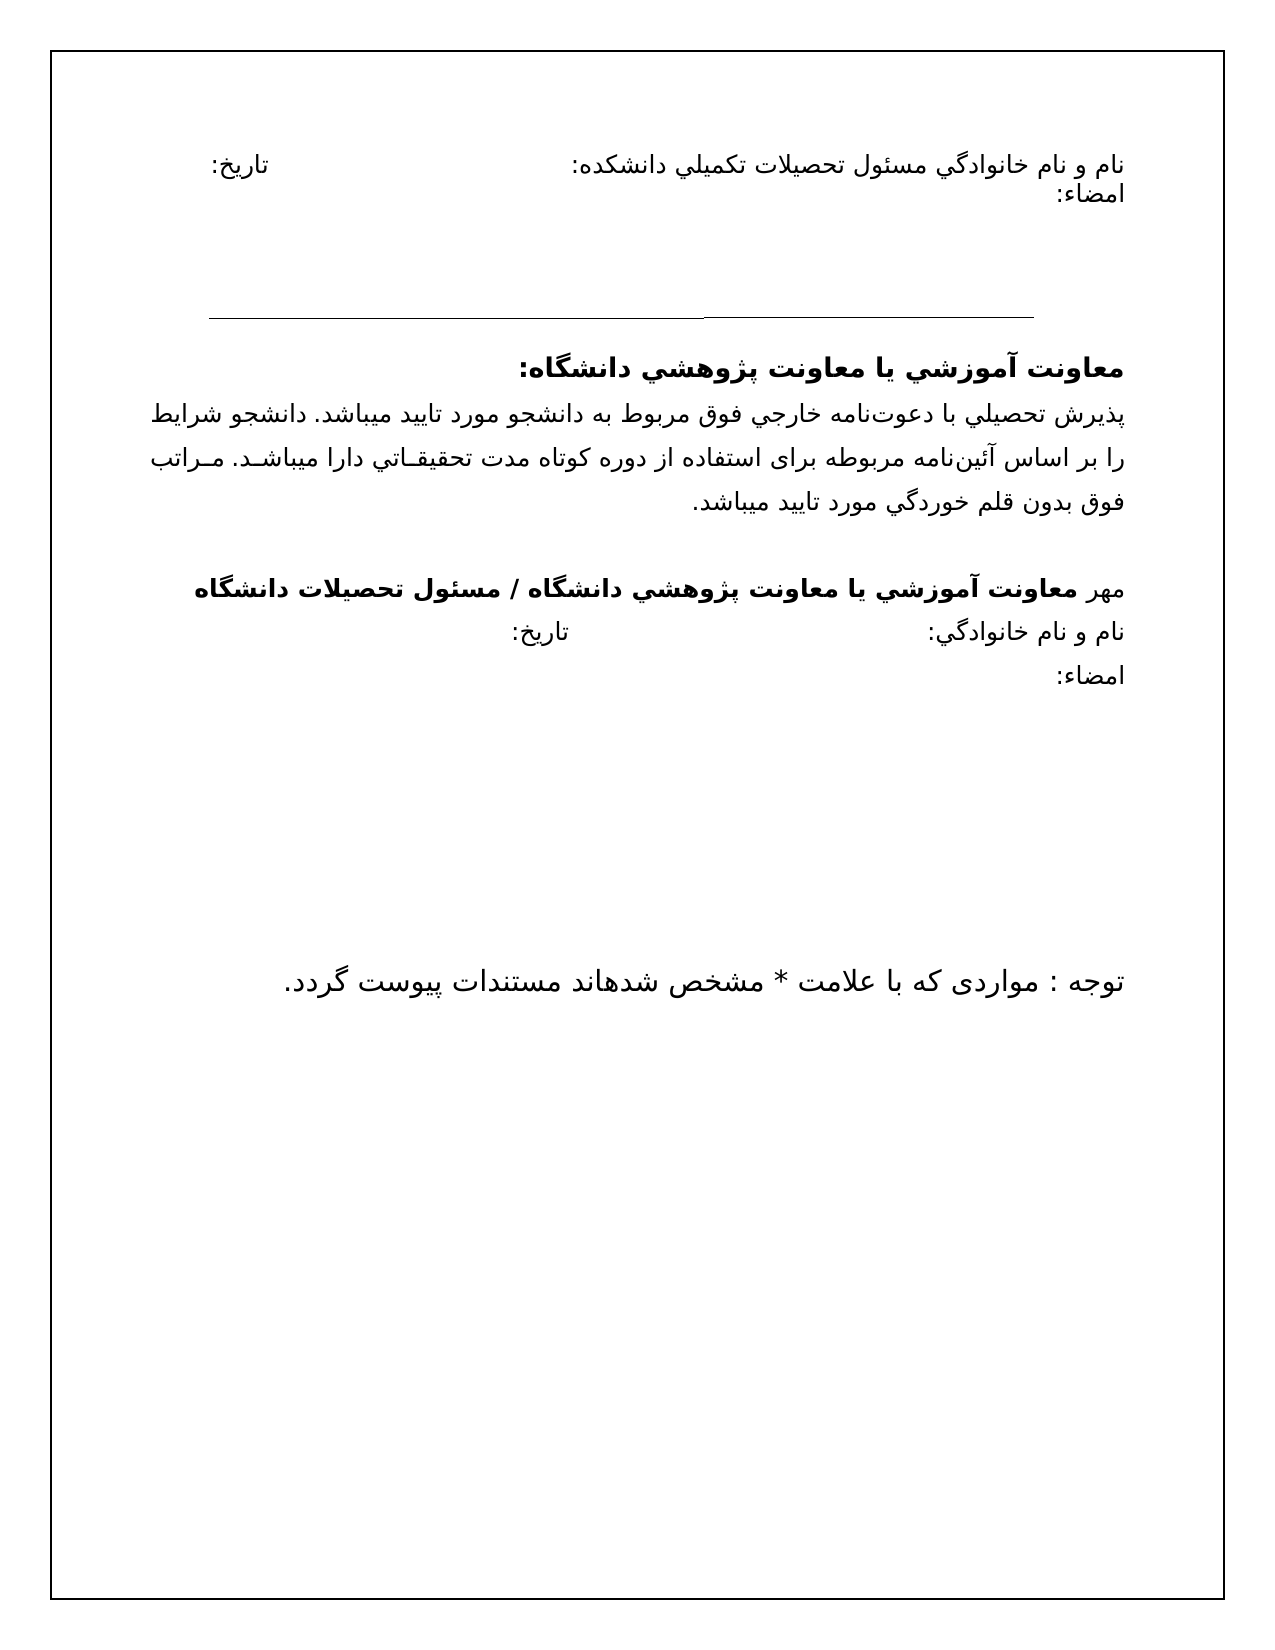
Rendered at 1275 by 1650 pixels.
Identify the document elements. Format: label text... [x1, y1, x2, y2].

text پذيرش تحصيلي با دعوت‌نامه خارجي فوق مربوط به دانشجو مورد تاييد ميباشد. دانشجو شرايط را بر اساس آئين‌نامه مربوطه برای استفاده از دوره كوتاه مدت تحقيقاتي دارا ميباشد. مراتب فوق بدون قلم خوردگي مورد تاييد ميباشد. [150, 399, 1125, 516]
text نام و نام خانوادگي مسئول تحصيلات تكميلي دانشكده: تاریخ: امضاء: [150, 150, 1125, 208]
text معاونت آموزشي يا معاونت پژوهشي دانشگاه: [150, 352, 1125, 384]
text مهر معاونت آموزشي يا معاونت پژوهشي دانشگاه / مسئول تحصیلات دانشگاه [150, 574, 1125, 603]
text توجه : مواردی که با علامت * مشخص شدهاند مستندات پیوست گردد. [150, 964, 1125, 998]
text نام و نام خانوادگي: تاريخ: امضاء: [150, 618, 1125, 691]
